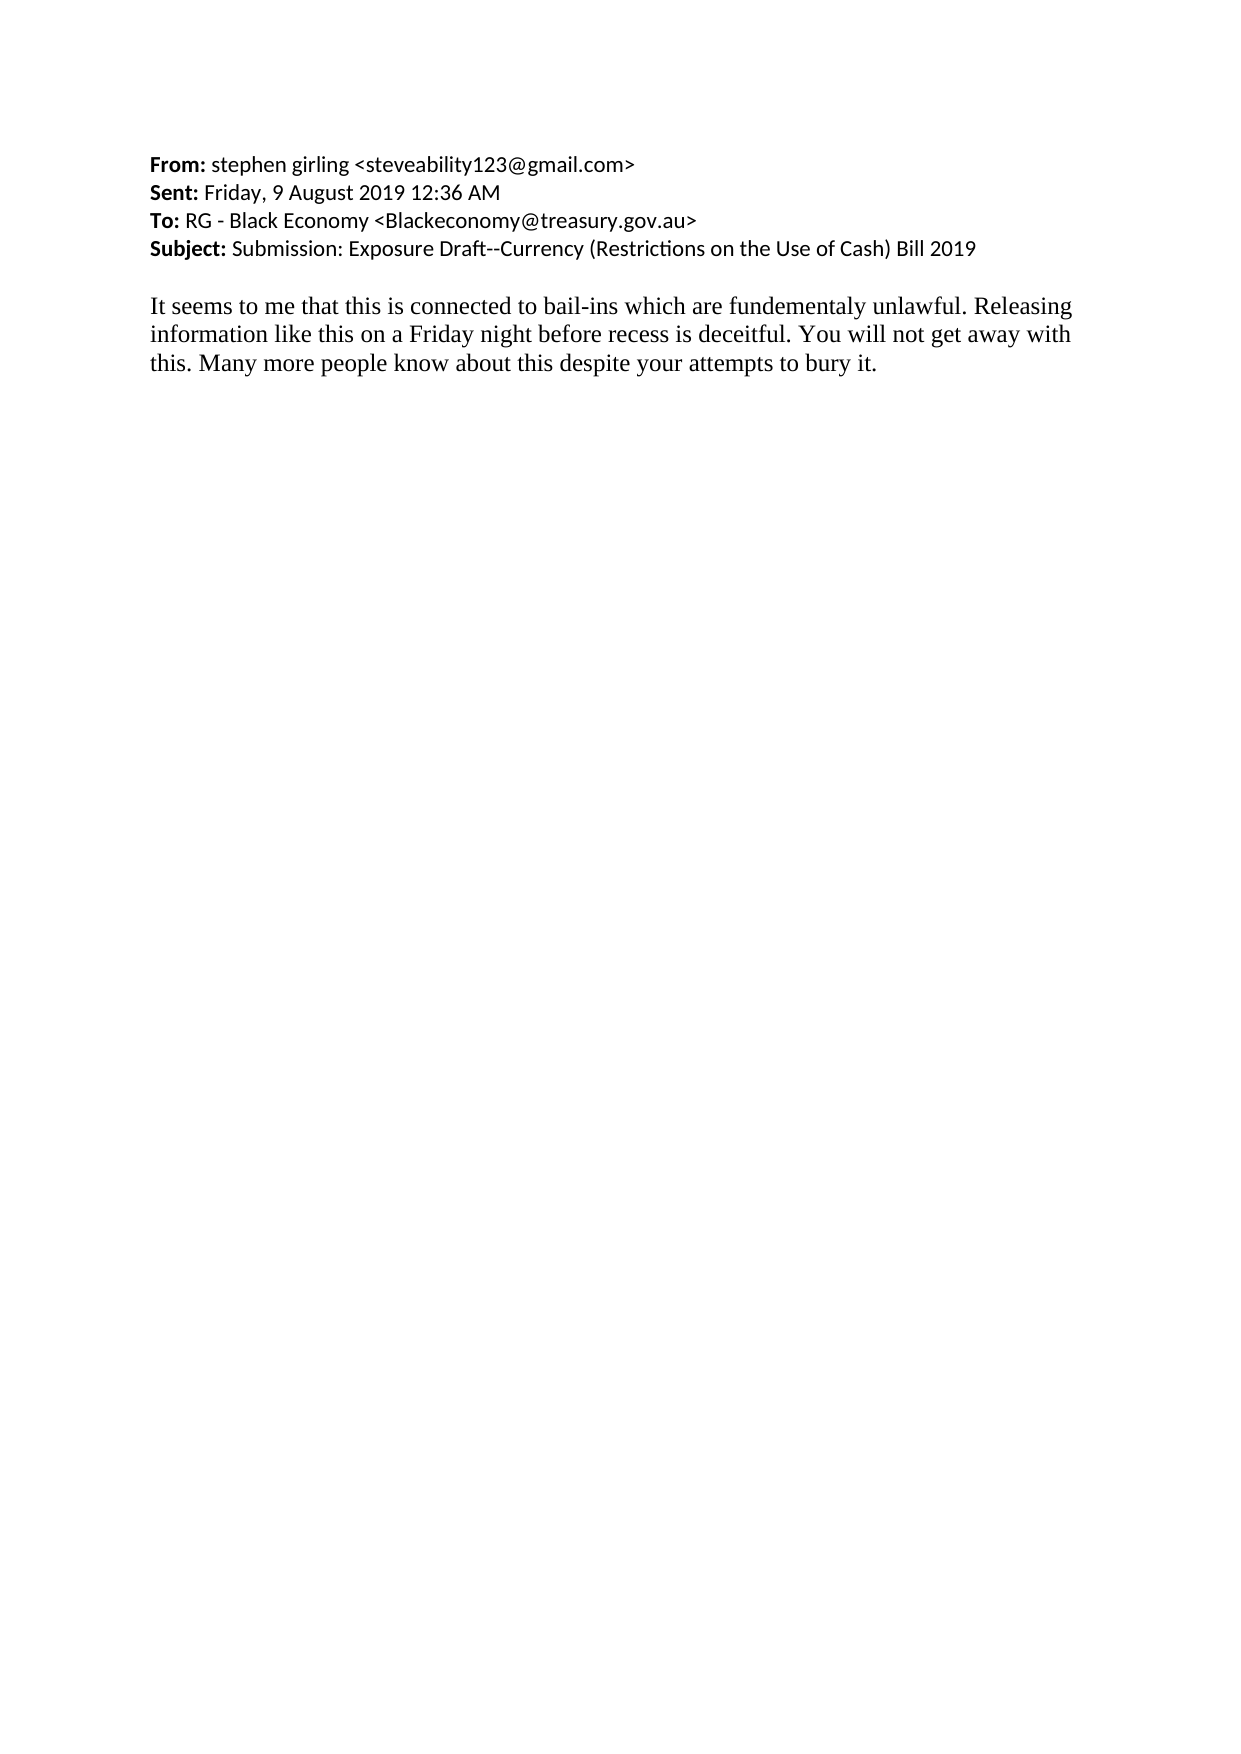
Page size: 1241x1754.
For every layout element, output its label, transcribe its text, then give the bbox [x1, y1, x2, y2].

text From: stephen girling <steveability123@gmail.com> Sent: Friday, 9 August 2019 12:36 AM To: RG - Black Economy <Blackeconomy@treasury.gov.au> Subject: Submission: Exposure Draft--Currency (Restrictions on the Use of Cash) Bill 2019 [150, 150, 1090, 262]
text It seems to me that this is connected to bail-ins which are fundementaly unlawful. Releasing information like this on a Friday night before recess is deceitful. You will not get away with this. Many more people know about this despite your attempts to bury it. [150, 291, 1090, 377]
